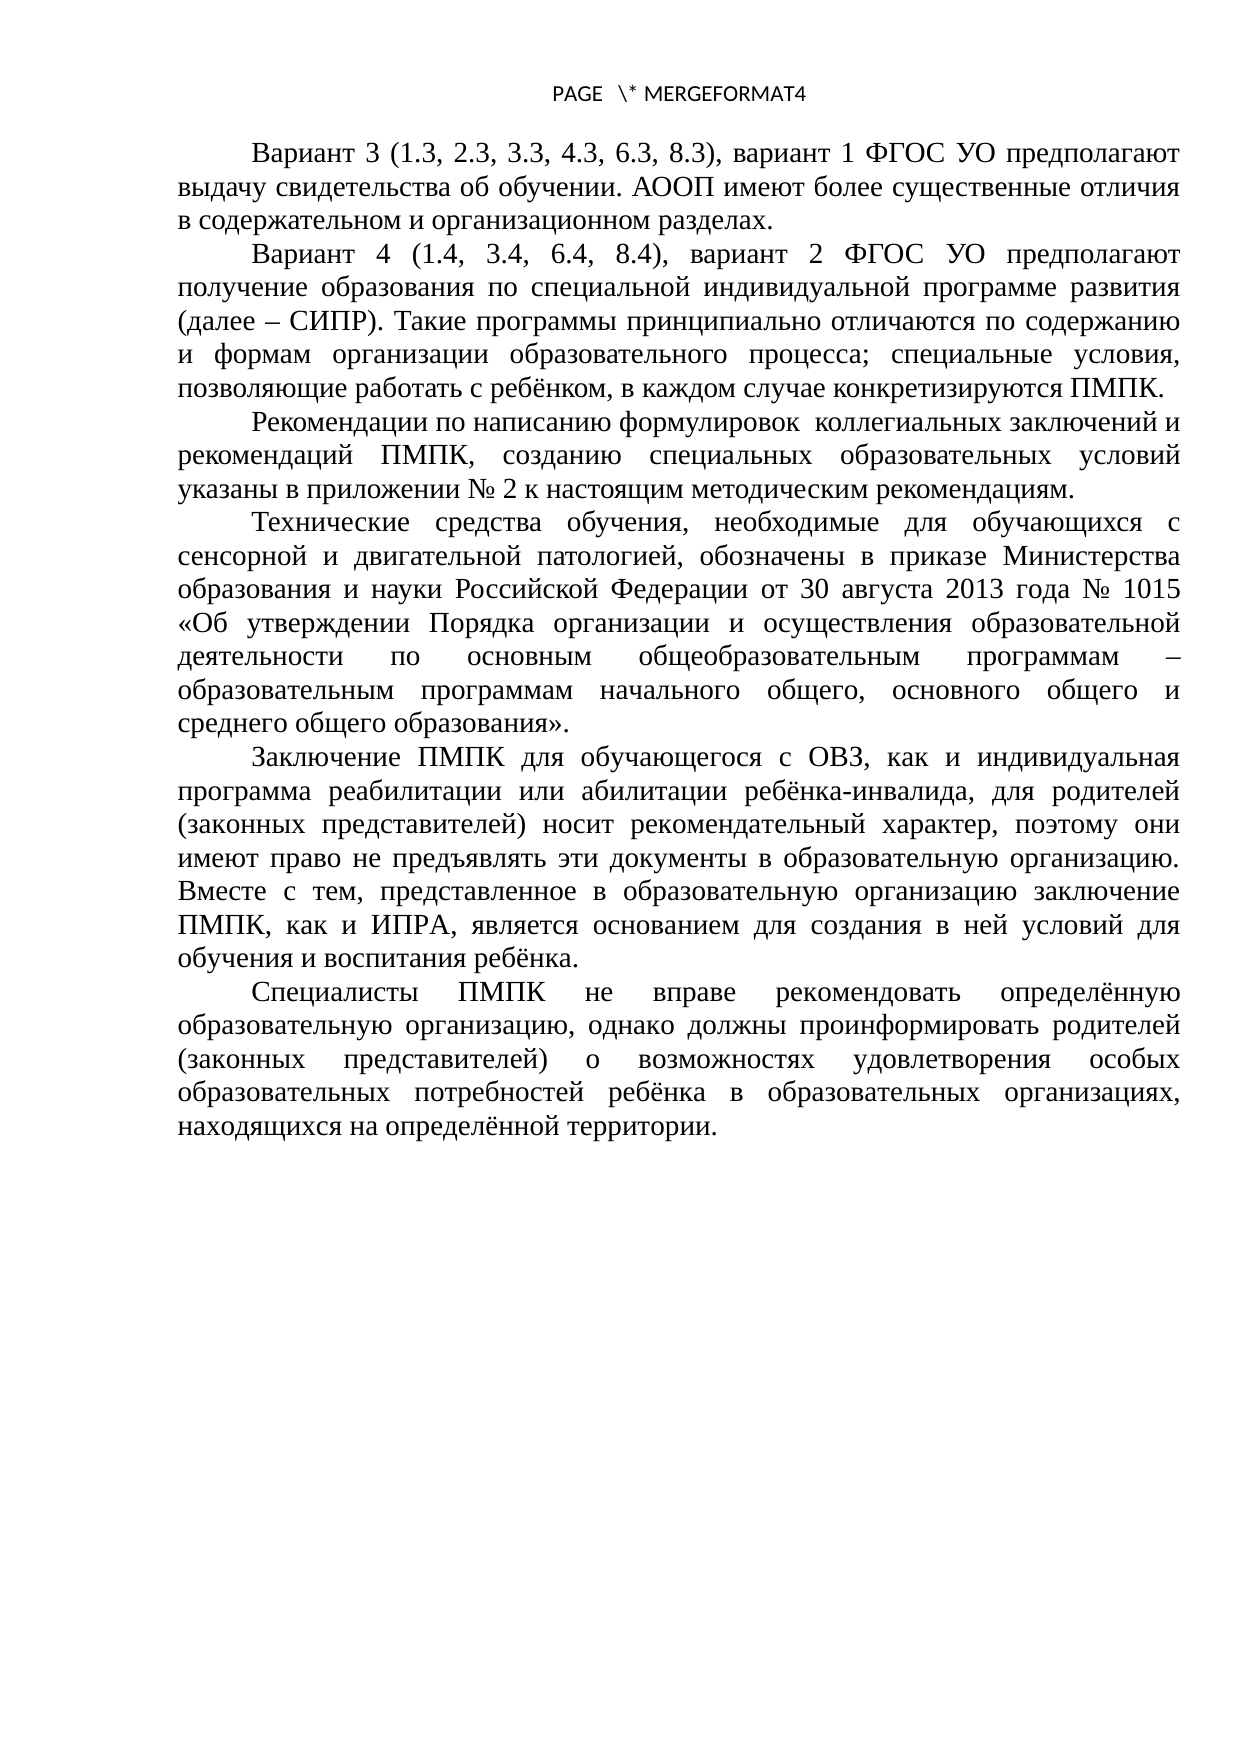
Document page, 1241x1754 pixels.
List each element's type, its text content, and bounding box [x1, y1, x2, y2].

text Технические средства обучения, необходимые для обучающихся с сенсорной и двигательной патологией, обозначены в приказе Министерства образования и науки Российской Федерации от 30 августа 2013 года № 1015 «Об утверждении Порядка организации и осуществления образовательной деятельности по основным общеобразовательным программам – образовательным программам начального общего, основного общего и среднего общего образования». [177, 504, 1181, 739]
text Заключение ПМПК для обучающегося с ОВЗ, как и индивидуальная программа реабилитации или абилитации ребёнка-инвалида, для родителей (законных представителей) носит рекомендательный характер, поэтому они имеют право не предъявлять эти документы в образовательную организацию. Вместе с тем, представленное в образовательную организацию заключение ПМПК, как и ИПРА, является основанием для создания в ней условий для обучения и воспитания ребёнка. [177, 739, 1181, 974]
text Рекомендации по написанию формулировок коллегиальных заключений и рекомендаций ПМПК, созданию специальных образовательных условий указаны в приложении № 2 к настоящим методическим рекомендациям. [177, 404, 1181, 504]
text Вариант 3 (1.3, 2.3, 3.3, 4.3, 6.3, 8.3), вариант 1 ФГОС УО предполагают выдачу свидетельства об обучении. АООП имеют более существенные отличия в содержательном и организационном разделах. [177, 135, 1181, 236]
text Вариант 4 (1.4, 3.4, 6.4, 8.4), вариант 2 ФГОС УО предполагают получение образования по специальной индивидуальной программе развития (далее – СИПР). Такие программы принципиально отличаются по содержанию и формам организации образовательного процесса; специальные условия, позволяющие работать с ребёнком, в каждом случае конкретизируются ПМПК. [177, 236, 1181, 404]
text Специалисты ПМПК не вправе рекомендовать определённую образовательную организацию, однако должны проинформировать родителей (законных представителей) о возможностях удовлетворения особых образовательных потребностей ребёнка в образовательных организациях, находящихся на определённой территории. [177, 974, 1181, 1142]
